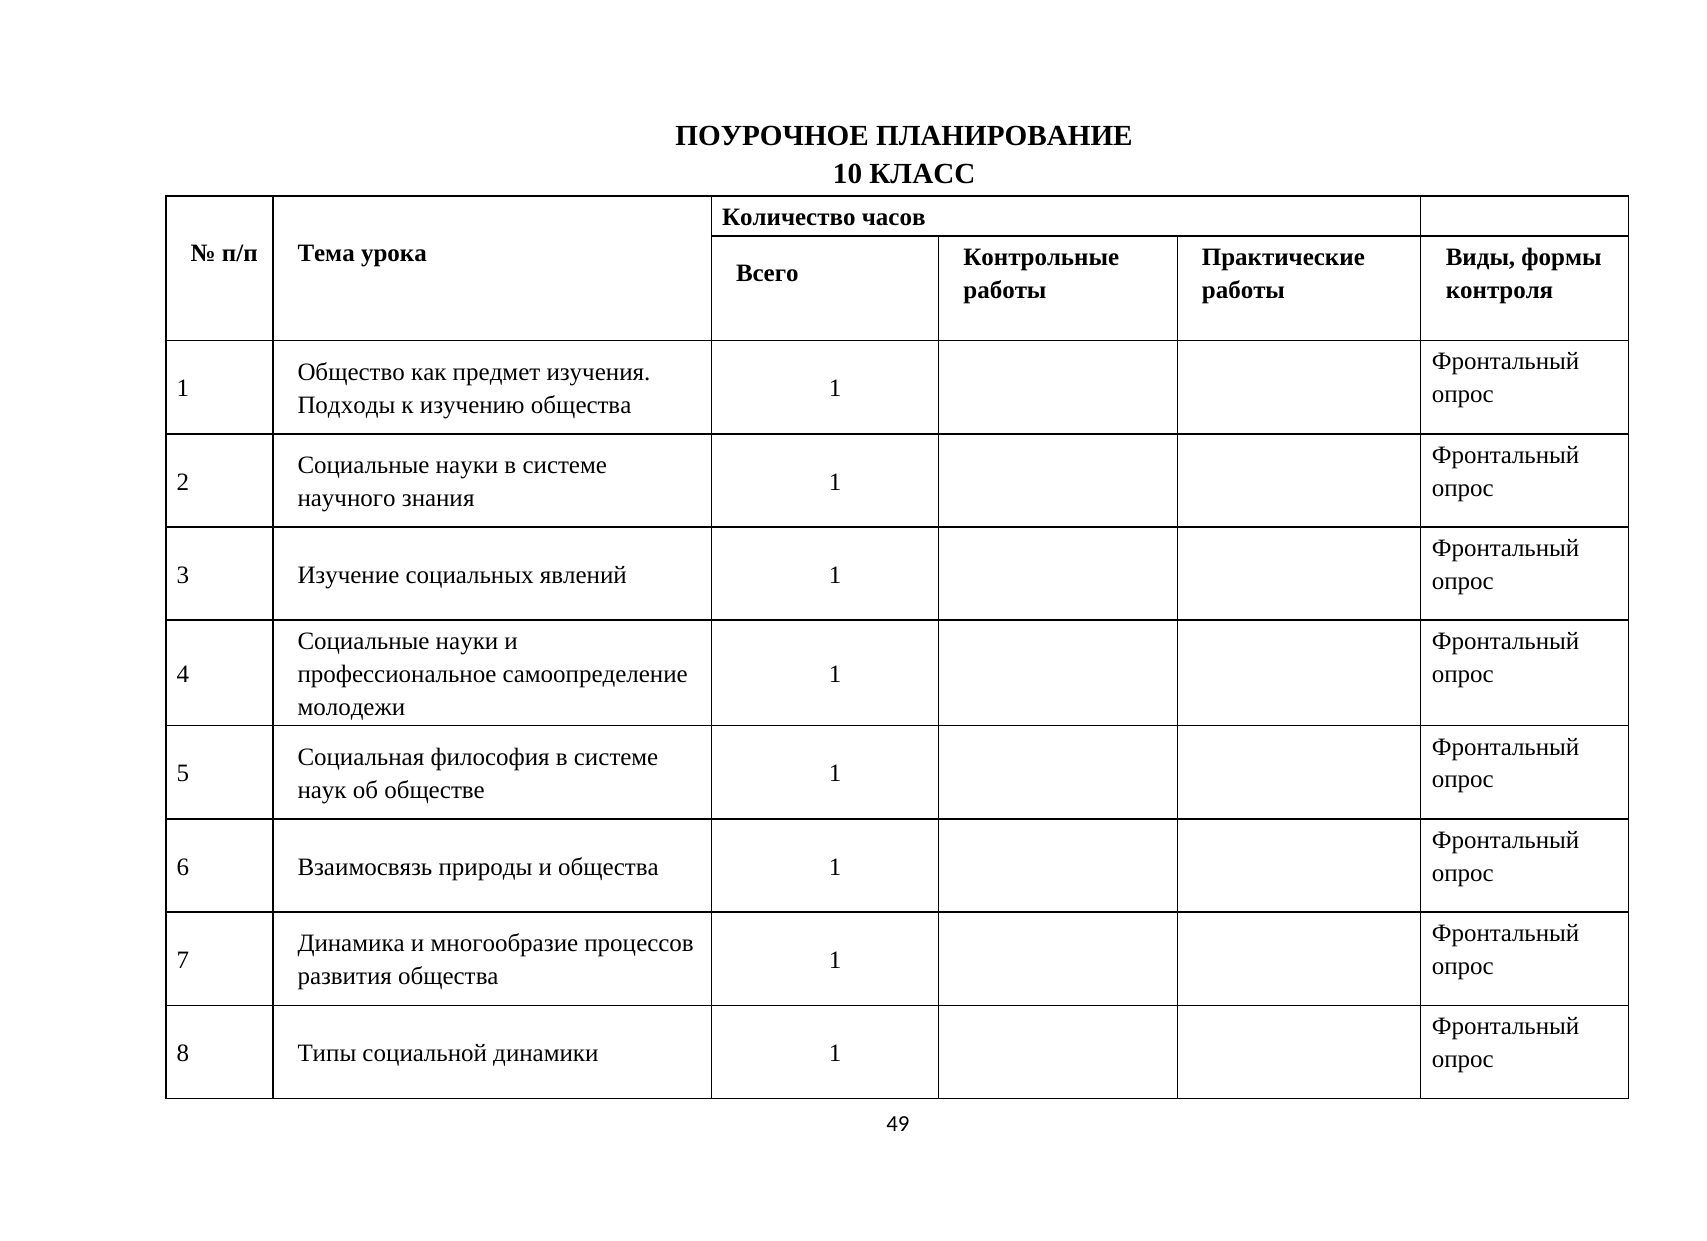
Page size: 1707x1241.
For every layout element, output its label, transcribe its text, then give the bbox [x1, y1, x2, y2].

table_header Тема урока [274, 197, 711, 340]
table_cell Контрольные работы [939, 237, 1177, 340]
table_cell [939, 1006, 1177, 1098]
table_cell 1 [712, 820, 938, 911]
table_cell [1178, 435, 1420, 526]
table_cell Фронтальный опрос [1421, 621, 1628, 725]
table_cell [939, 435, 1177, 526]
table_cell Фронтальный опрос [1421, 820, 1628, 911]
table_cell Практические работы [1178, 237, 1420, 340]
table_cell 1 [712, 913, 938, 1004]
table_cell Виды, формы контроля [1421, 237, 1628, 340]
table_cell 1 [712, 621, 938, 725]
table_cell [1178, 621, 1420, 725]
table_cell 4 [167, 621, 272, 725]
text ПОУРОЧНОЕ ПЛАНИРОВАНИЕ [190, 118, 1618, 152]
table_cell [1178, 726, 1420, 818]
table_cell 1 [712, 1006, 938, 1098]
table_cell Фронтальный опрос [1421, 528, 1628, 619]
table_cell 8 [167, 1006, 272, 1098]
table_cell Фронтальный опрос [1421, 435, 1628, 526]
table_cell 3 [167, 528, 272, 619]
table_cell Всего [712, 237, 938, 340]
table_cell 5 [167, 726, 272, 818]
table_cell Социальные науки и профессиональное самоопределение молодежи [274, 621, 711, 725]
table_cell Динамика и многообразие процессов развития общества [274, 913, 711, 1004]
table_cell 7 [167, 913, 272, 1004]
table_cell [1178, 1006, 1420, 1098]
table_cell 1 [712, 435, 938, 526]
table_cell 6 [167, 820, 272, 911]
table_cell 2 [167, 435, 272, 526]
table_cell Социальная философия в системе наук об обществе [274, 726, 711, 818]
table_cell [939, 913, 1177, 1004]
table_cell Взаимосвязь природы и общества [274, 820, 711, 911]
table_cell [1178, 913, 1420, 1004]
table_header Количество часов [712, 197, 1420, 235]
table_header № п/п [167, 197, 272, 340]
table_cell Фронтальный опрос [1421, 1006, 1628, 1098]
text 10 КЛАСС [190, 157, 1618, 190]
table_cell Общество как предмет изучения. Подходы к изучению общества [274, 341, 711, 433]
table_cell [1178, 820, 1420, 911]
table_cell [939, 621, 1177, 725]
table_cell Фронтальный опрос [1421, 726, 1628, 818]
table_cell [939, 726, 1177, 818]
table_cell Типы социальной динамики [274, 1006, 711, 1098]
table_cell Фронтальный опрос [1421, 341, 1628, 433]
table_cell Фронтальный опрос [1421, 913, 1628, 1004]
table_cell [1178, 528, 1420, 619]
table_header [1421, 197, 1628, 235]
table_cell [939, 341, 1177, 433]
table_cell [939, 820, 1177, 911]
table_cell 1 [712, 528, 938, 619]
table_cell Социальные науки в системе научного знания [274, 435, 711, 526]
table_cell [1178, 341, 1420, 433]
table_cell Изучение социальных явлений [274, 528, 711, 619]
table_cell [939, 528, 1177, 619]
table_cell 1 [712, 726, 938, 818]
table_cell 1 [167, 341, 272, 433]
table_cell 1 [712, 341, 938, 433]
